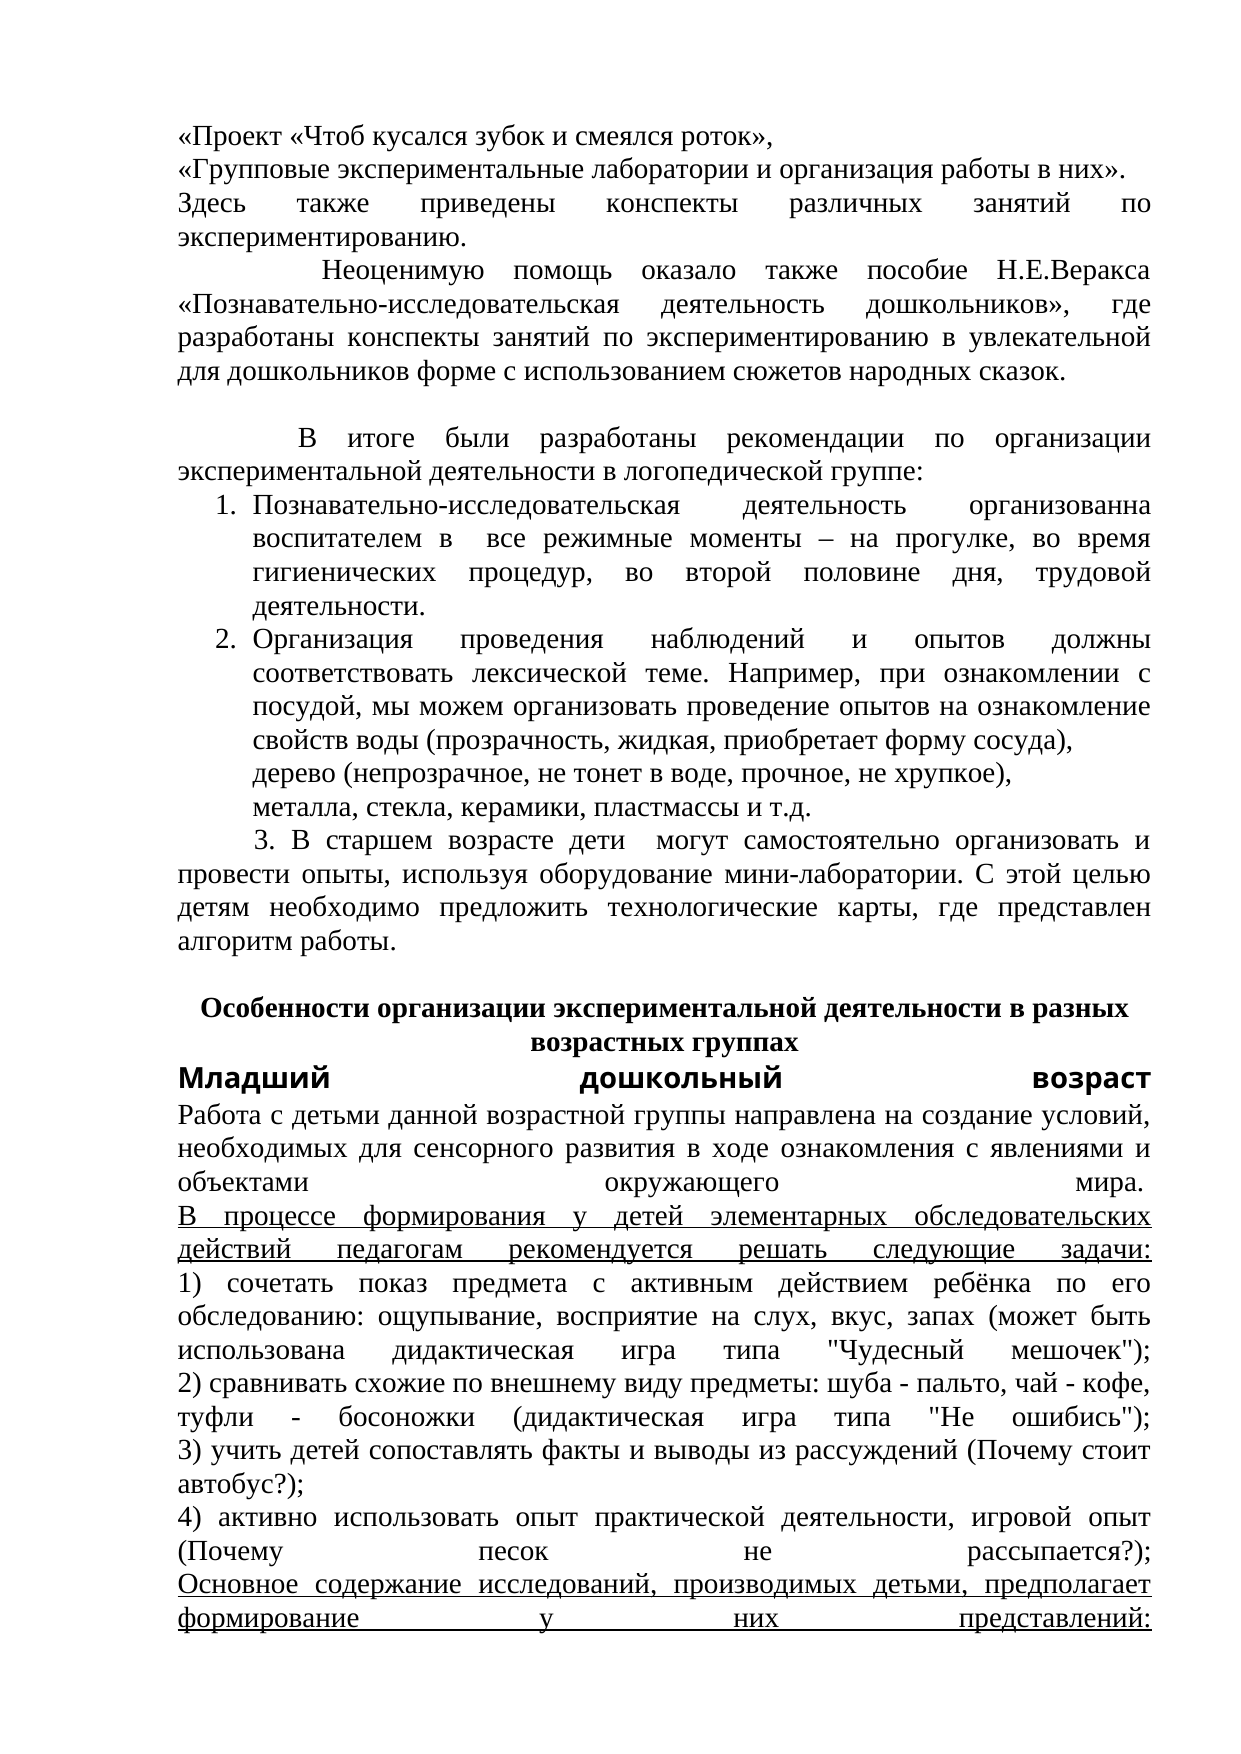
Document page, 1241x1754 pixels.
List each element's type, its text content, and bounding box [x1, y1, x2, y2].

list Познавательно-исследовательская деятельность организованна воспитателем в все режимные моменты – на прогулке, во время гигиенических процедур, во второй половине дня, трудовой деятельности. [215, 487, 1152, 621]
text металла, стекла, керамики, пластмассы и т.д. [252, 789, 1152, 822]
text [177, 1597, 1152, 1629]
text 3. В старшем возрасте дети могут самостоятельно организовать и провести опыты, используя оборудование мини-лаборатории. С этой целью детям необходимо предложить технологические карты, где представлен алгоритм работы. [177, 822, 1152, 957]
text Неоценимую помощь оказало также пособие Н.Е.Веракса «Познавательно-исследовательская деятельность дошкольников», где разработаны конспекты занятий по экспериментированию в увлекательной для дошкольников форме с использованием сюжетов народных сказок. [177, 252, 1152, 386]
text «Проект «Чтоб кусался зубок и смеялся роток», [177, 118, 1152, 152]
text дерево (непрозрачное, не тонет в воде, прочное, не хрупкое), [252, 755, 1152, 789]
text Особенности организации экспериментальной деятельности в разных возрастных группах [177, 990, 1152, 1057]
text В итоге были разработаны рекомендации по организации экспериментальной деятельности в логопедической группе: [177, 420, 1152, 487]
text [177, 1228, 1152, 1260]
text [177, 1262, 1152, 1596]
list Организация проведения наблюдений и опытов должны соответствовать лексической теме. Например, при ознакомлении с посудой, мы можем организовать проведение опытов на ознакомление свойств воды (прозрачность, жидкая, приобретает форму сосуда), [215, 621, 1152, 755]
text «Групповые экспериментальные лаборатории и организация работы в них». [177, 152, 1152, 185]
text Здесь также приведены конспекты различных занятий по экспериментированию. [177, 185, 1152, 252]
